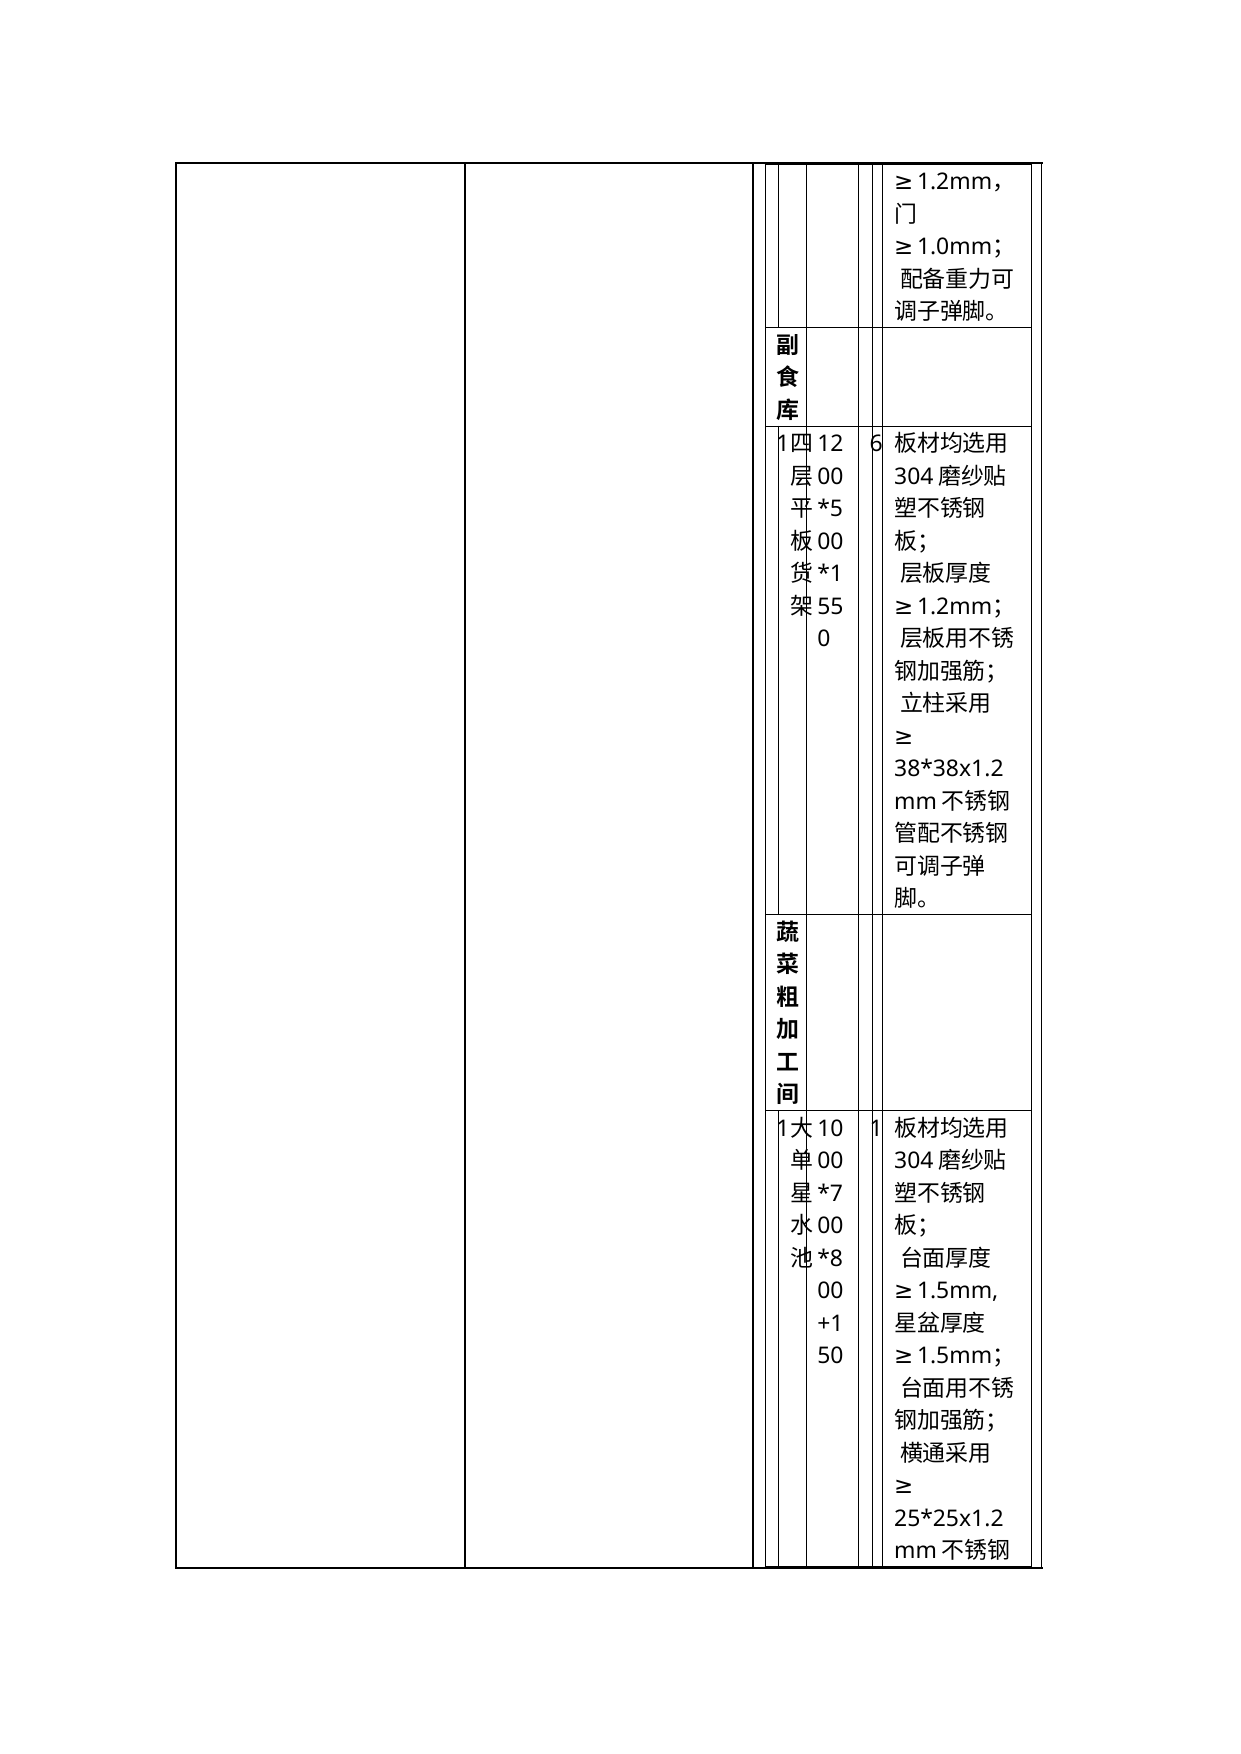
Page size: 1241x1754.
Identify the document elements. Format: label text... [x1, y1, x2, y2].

table_cell [807, 1111, 858, 1566]
table_cell [873, 165, 882, 327]
table_cell [883, 427, 1031, 914]
table_cell [779, 427, 806, 914]
table_cell [766, 165, 778, 327]
table_cell [807, 915, 858, 1110]
table_cell [883, 915, 1031, 1110]
table_cell [807, 427, 858, 914]
table_cell [766, 1111, 778, 1566]
table_cell [807, 165, 858, 327]
table_cell 1 [177, 164, 464, 1567]
table_cell [1032, 164, 1041, 1567]
table_cell ▲ [466, 164, 752, 1567]
table_cell [859, 427, 872, 914]
table_cell [859, 1111, 872, 1566]
table_cell [859, 915, 872, 1110]
table_cell [754, 164, 765, 1567]
table_cell [883, 328, 1031, 426]
table_cell [873, 328, 882, 426]
table_cell [873, 427, 882, 914]
table_cell [883, 1111, 1031, 1566]
table_cell [807, 328, 858, 426]
table_cell [873, 442, 879, 450]
table_cell [859, 165, 872, 327]
table_cell [766, 427, 778, 914]
table_cell [779, 1111, 806, 1566]
table_cell [873, 915, 882, 1110]
table_cell [883, 165, 1031, 327]
table_cell [873, 1111, 882, 1566]
table_cell [766, 328, 806, 426]
table_cell [779, 165, 806, 327]
table_cell [859, 328, 872, 426]
table_cell [766, 915, 806, 1110]
